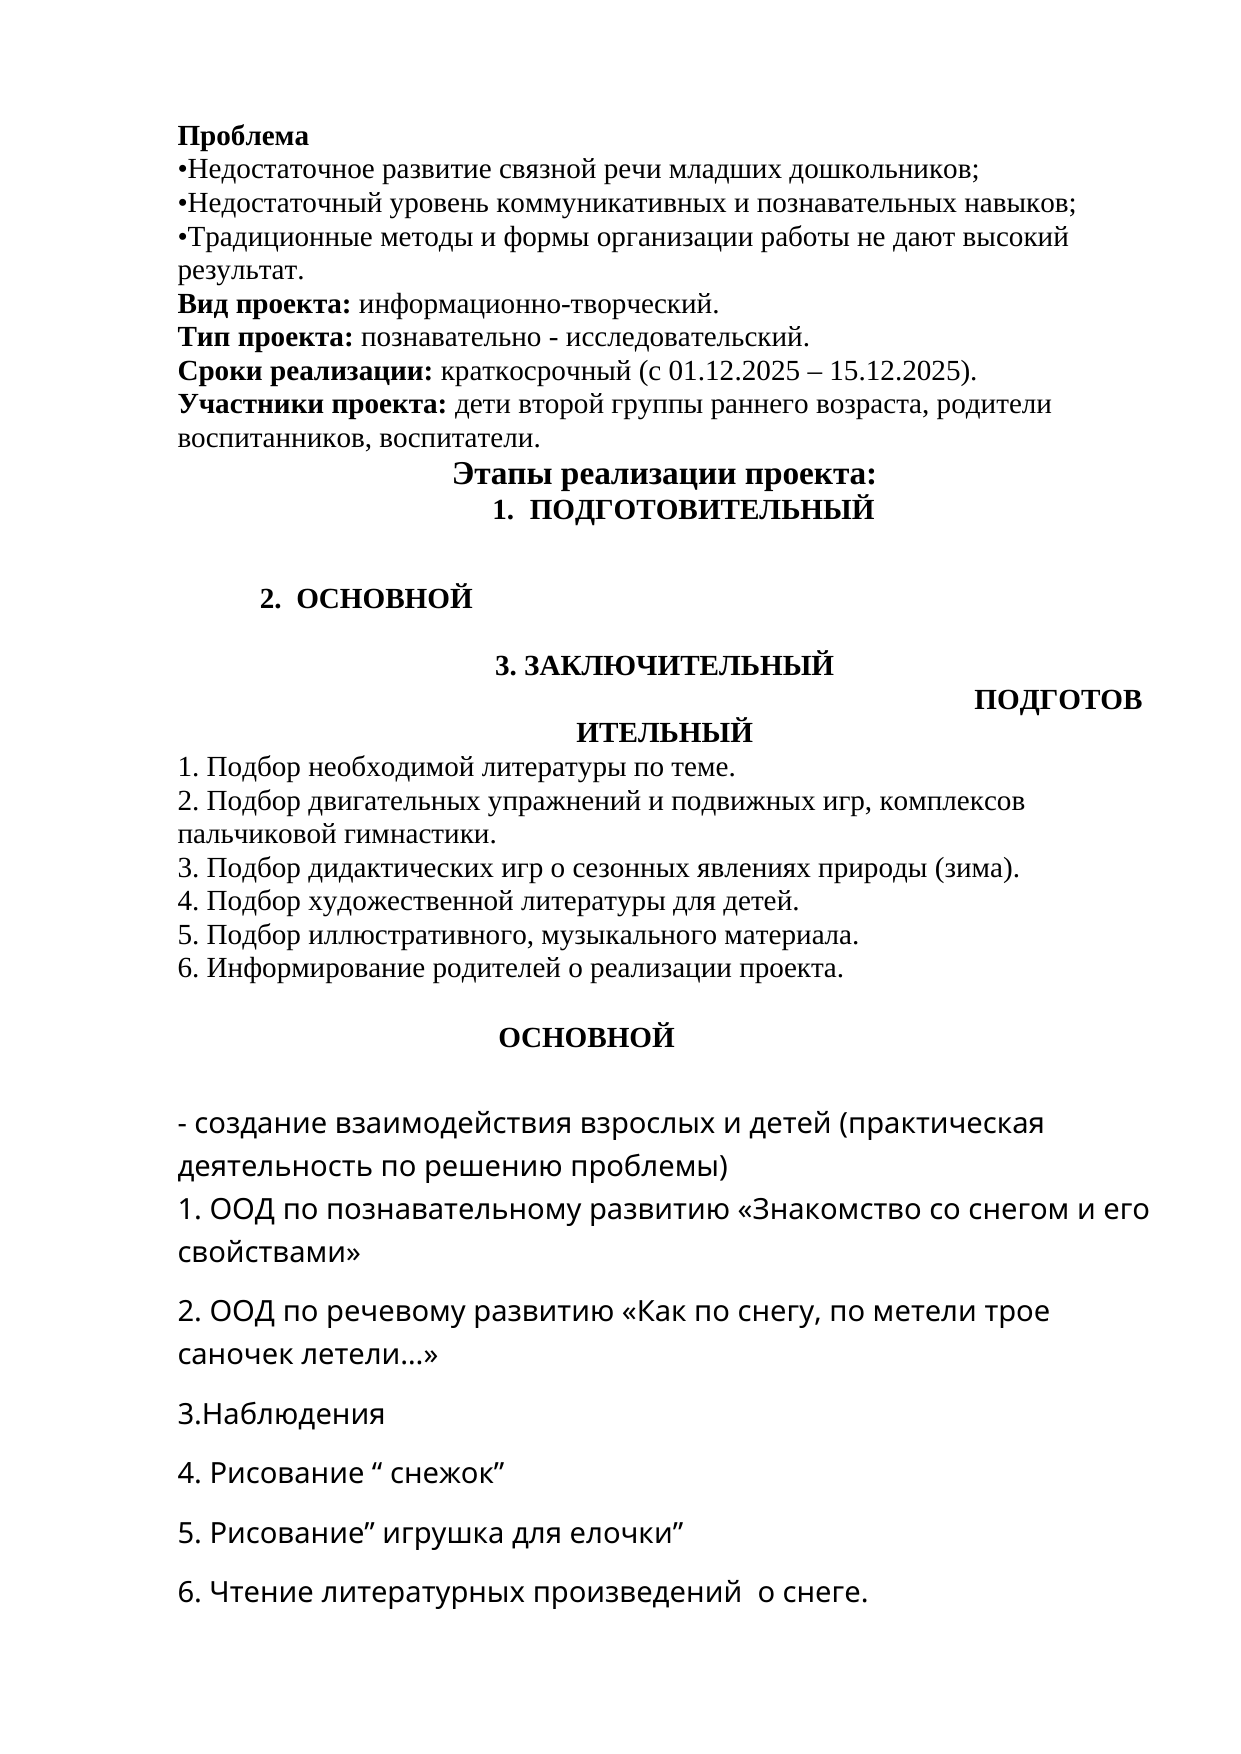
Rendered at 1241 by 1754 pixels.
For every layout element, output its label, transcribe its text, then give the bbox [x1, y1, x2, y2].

text 2. ООД по речевому развитию «Как по снегу, по метели трое саночек летели…» [177, 1291, 1152, 1373]
text ОСНОВНОЙ [177, 984, 1152, 1084]
list 2. ОСНОВНОЙ [252, 581, 1152, 615]
text 5. Подбор иллюстративного, музыкального материала. [177, 917, 1152, 950]
text •Недостаточный уровень коммуникативных и познавательных навыков; [177, 185, 1152, 219]
text 2. Подбор двигательных упражнений и подвижных игр, комплексов пальчиковой гимнастики. [177, 783, 1152, 850]
text 3.Наблюдения [177, 1393, 1152, 1433]
text 4. Рисование “ снежок” [177, 1452, 1152, 1492]
text 6. Чтение литературных произведений о снеге. [177, 1571, 1152, 1611]
text 1. Подбор необходимой литературы по теме. [177, 749, 1152, 783]
text Проблема [177, 118, 1152, 152]
text 3. Подбор дидактических игр о сезонных явлениях природы (зима). [177, 850, 1152, 883]
text Тип проекта: познавательно - исследовательский. Сроки реализации: краткосрочный (с 01.12.2025 – 15.12.2025). Участники проекта: дети второй группы раннего возраста, родители воспитанников, воспитатели. [177, 319, 1152, 453]
list ПОДГОТОВИТЕЛЬНЫЙ [215, 492, 1152, 525]
text 4. Подбор художественной литературы для детей. [177, 883, 1152, 917]
text 5. Рисование” игрушка для елочки” [177, 1512, 1152, 1552]
text ПОДГОТОВИТЕЛЬНЫЙ [177, 682, 1152, 749]
text - создание взаимодействия взрослых и детей (практическая деятельность по решению проблемы) 1. ООД по познавательному развитию «Знакомство со снегом и его свойствами» [177, 1103, 1152, 1271]
text Этапы реализации проекта: [177, 453, 1152, 492]
text 3. ЗАКЛЮЧИТЕЛЬНЫЙ [177, 615, 1152, 682]
text •Традиционные методы и формы организации работы не дают высокий результат. [177, 219, 1152, 286]
text 6. Информирование родителей о реализации проекта. [177, 950, 1152, 984]
text Вид проекта: информационно-творческий. [177, 286, 1152, 319]
text •Недостаточное развитие связной речи младших дошкольников; [177, 152, 1152, 185]
